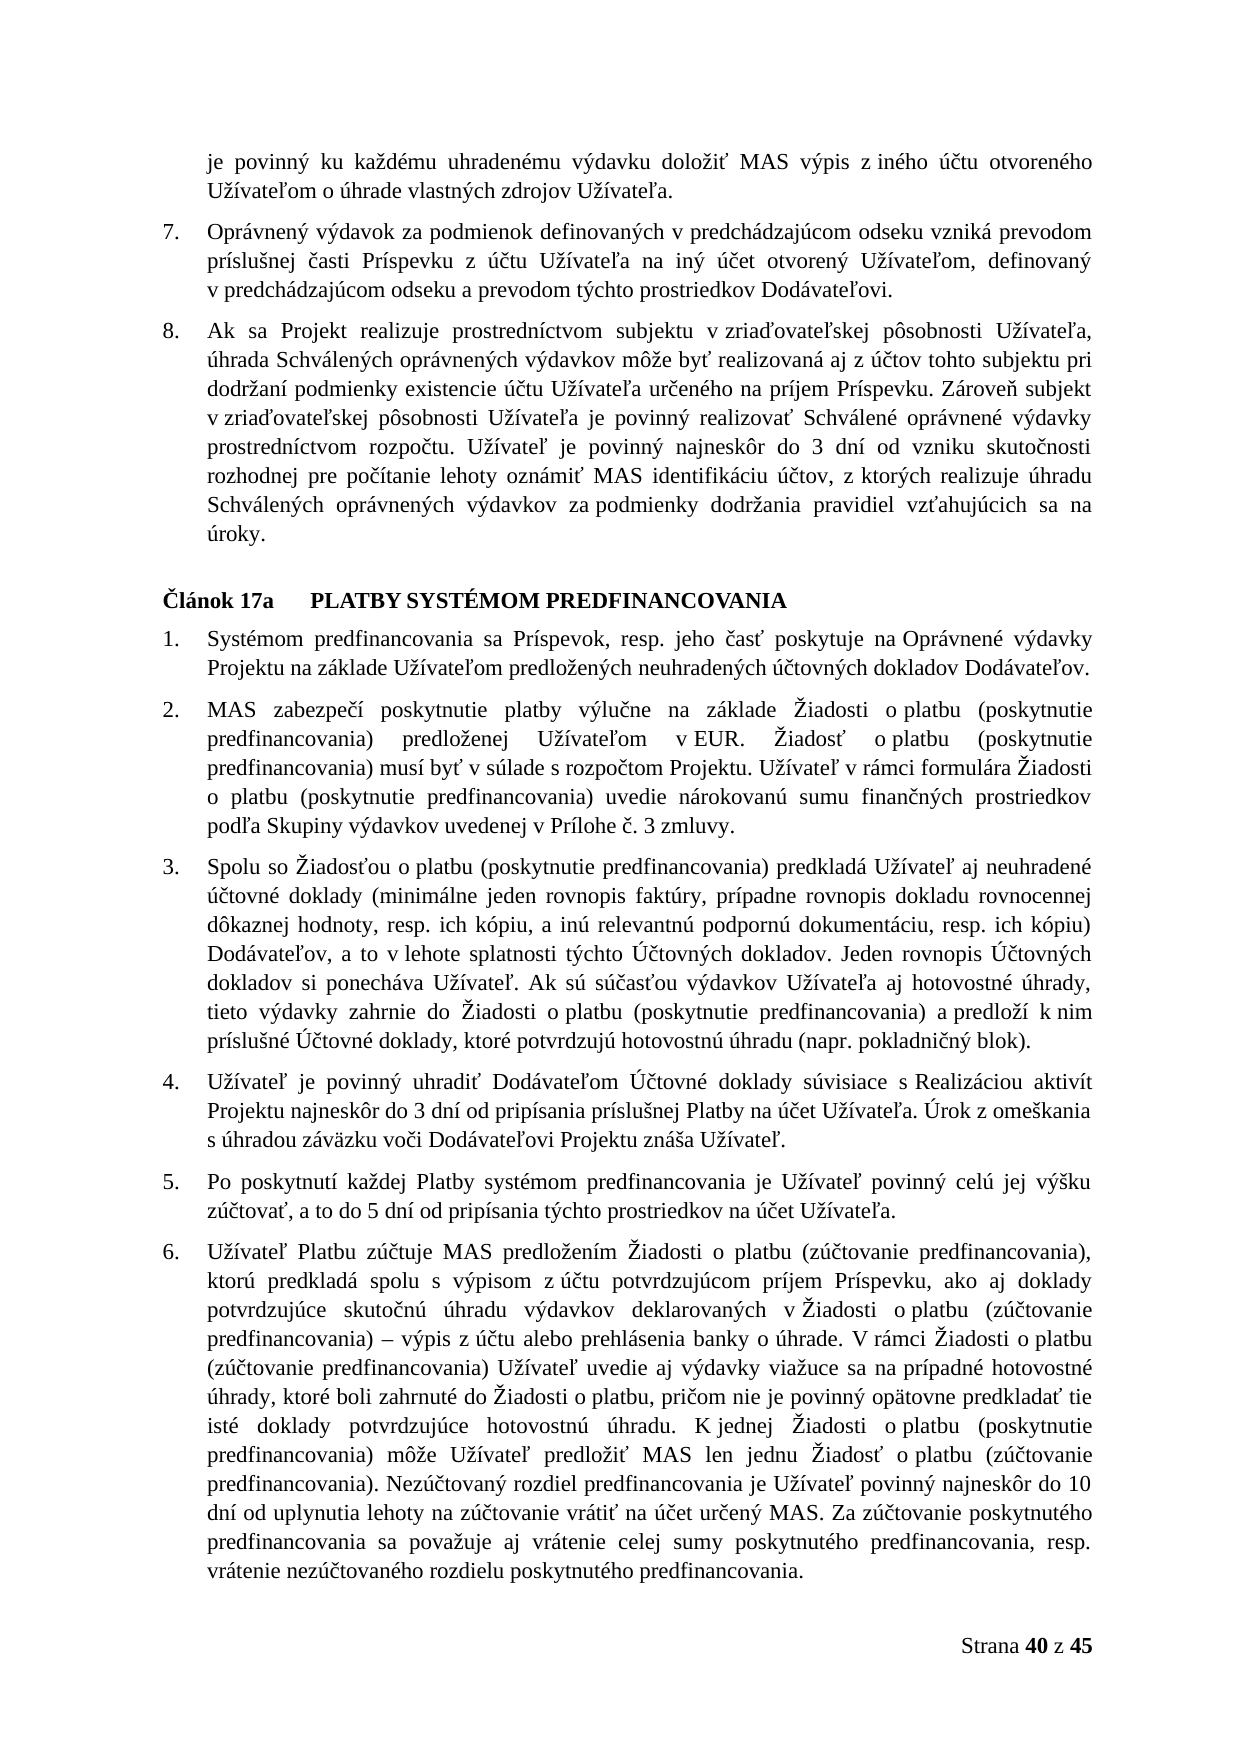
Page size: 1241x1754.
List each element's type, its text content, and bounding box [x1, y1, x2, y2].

list Oprávnený výdavok za podmienok definovaných v predchádzajúcom odseku vzniká prevodom príslušnej časti Príspevku z účtu Užívateľa na iný účet otvorený Užívateľom, definovaný v predchádzajúcom odseku a prevodom týchto prostriedkov Dodávateľovi. [162, 218, 1092, 302]
list Užívateľ je povinný uhradiť Dodávateľom Účtovné doklady súvisiace s Realizáciou aktivít Projektu najneskôr do 3 dní od pripísania príslušnej Platby na účet Užívateľa. Úrok z omeškania s úhradou záväzku voči Dodávateľovi Projektu znáša Užívateľ. [162, 1068, 1092, 1153]
list MAS zabezpečí poskytnutie platby výlučne na základe Žiadosti o platbu (poskytnutie predfinancovania) predloženej Užívateľom v EUR. Žiadosť o platbu (poskytnutie predfinancovania) musí byť v súlade s rozpočtom Projektu. Užívateľ v rámci formulára Žiadosti o platbu (poskytnutie predfinancovania) uvedie nárokovanú sumu finančných prostriedkov podľa Skupiny výdavkov uvedenej v Prílohe č. 3 zmluvy. [162, 696, 1092, 838]
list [162, 148, 1092, 203]
subtitle Článok 17a PLATBY SYSTÉMOM PREDFINANCOVANIA [162, 587, 1092, 613]
list Systémom predfinancovania sa Príspevok, resp. jeho časť poskytuje na Oprávnené výdavky Projektu na základe Užívateľom predložených neuhradených účtovných dokladov Dodávateľov. [162, 626, 1092, 681]
list Po poskytnutí každej Platby systémom predfinancovania je Užívateľ povinný celú jej výšku zúčtovať, a to do 5 dní od pripísania týchto prostriedkov na účet Užívateľa. [162, 1168, 1092, 1223]
list Užívateľ Platbu zúčtuje MAS predložením Žiadosti o platbu (zúčtovanie predfinancovania), ktorú predkladá spolu s výpisom z účtu potvrdzujúcom príjem Príspevku, ako aj doklady potvrdzujúce skutočnú úhradu výdavkov deklarovaných v Žiadosti o platbu (zúčtovanie predfinancovania) – výpis z účtu alebo prehlásenia banky o úhrade. V rámci Žiadosti o platbu (zúčtovanie predfinancovania) Užívateľ uvedie aj výdavky viažuce sa na prípadné hotovostné úhrady, ktoré boli zahrnuté do Žiadosti o platbu, pričom nie je povinný opätovne predkladať tie isté doklady potvrdzujúce hotovostnú úhradu. K jednej Žiadosti o platbu (poskytnutie predfinancovania) môže Užívateľ predložiť MAS len jednu Žiadosť o platbu (zúčtovanie predfinancovania). Nezúčtovaný rozdiel predfinancovania je Užívateľ povinný najneskôr do 10 dní od uplynutia lehoty na zúčtovanie vrátiť na účet určený MAS. Za zúčtovanie poskytnutého predfinancovania sa považuje aj vrátenie celej sumy poskytnutého predfinancovania, resp. vrátenie nezúčtovaného rozdielu poskytnutého predfinancovania. [162, 1238, 1092, 1583]
list Spolu so Žiadosťou o platbu (poskytnutie predfinancovania) predkladá Užívateľ aj neuhradené účtovné doklady (minimálne jeden rovnopis faktúry, prípadne rovnopis dokladu rovnocennej dôkaznej hodnoty, resp. ich kópiu, a inú relevantnú podpornú dokumentáciu, resp. ich kópiu) Dodávateľov, a to v lehote splatnosti týchto Účtovných dokladov. Jeden rovnopis Účtovných dokladov si ponecháva Užívateľ. Ak sú súčasťou výdavkov Užívateľa aj hotovostné úhrady, tieto výdavky zahrnie do Žiadosti o platbu (poskytnutie predfinancovania) a predloží k nim príslušné Účtovné doklady, ktoré potvrdzujú hotovostnú úhradu (napr. pokladničný blok). [162, 853, 1092, 1053]
list Ak sa Projekt realizuje prostredníctvom subjektu v zriaďovateľskej pôsobnosti Užívateľa, úhrada Schválených oprávnených výdavkov môže byť realizovaná aj z účtov tohto subjektu pri dodržaní podmienky existencie účtu Užívateľa určeného na príjem Príspevku. Zároveň subjekt v zriaďovateľskej pôsobnosti Užívateľa je povinný realizovať Schválené oprávnené výdavky prostredníctvom rozpočtu. Užívateľ je povinný najneskôr do 3 dní od vzniku skutočnosti rozhodnej pre počítanie lehoty oznámiť MAS identifikáciu účtov, z ktorých realizuje úhradu Schválených oprávnených výdavkov za podmienky dodržania pravidiel vzťahujúcich sa na úroky. [162, 317, 1092, 547]
